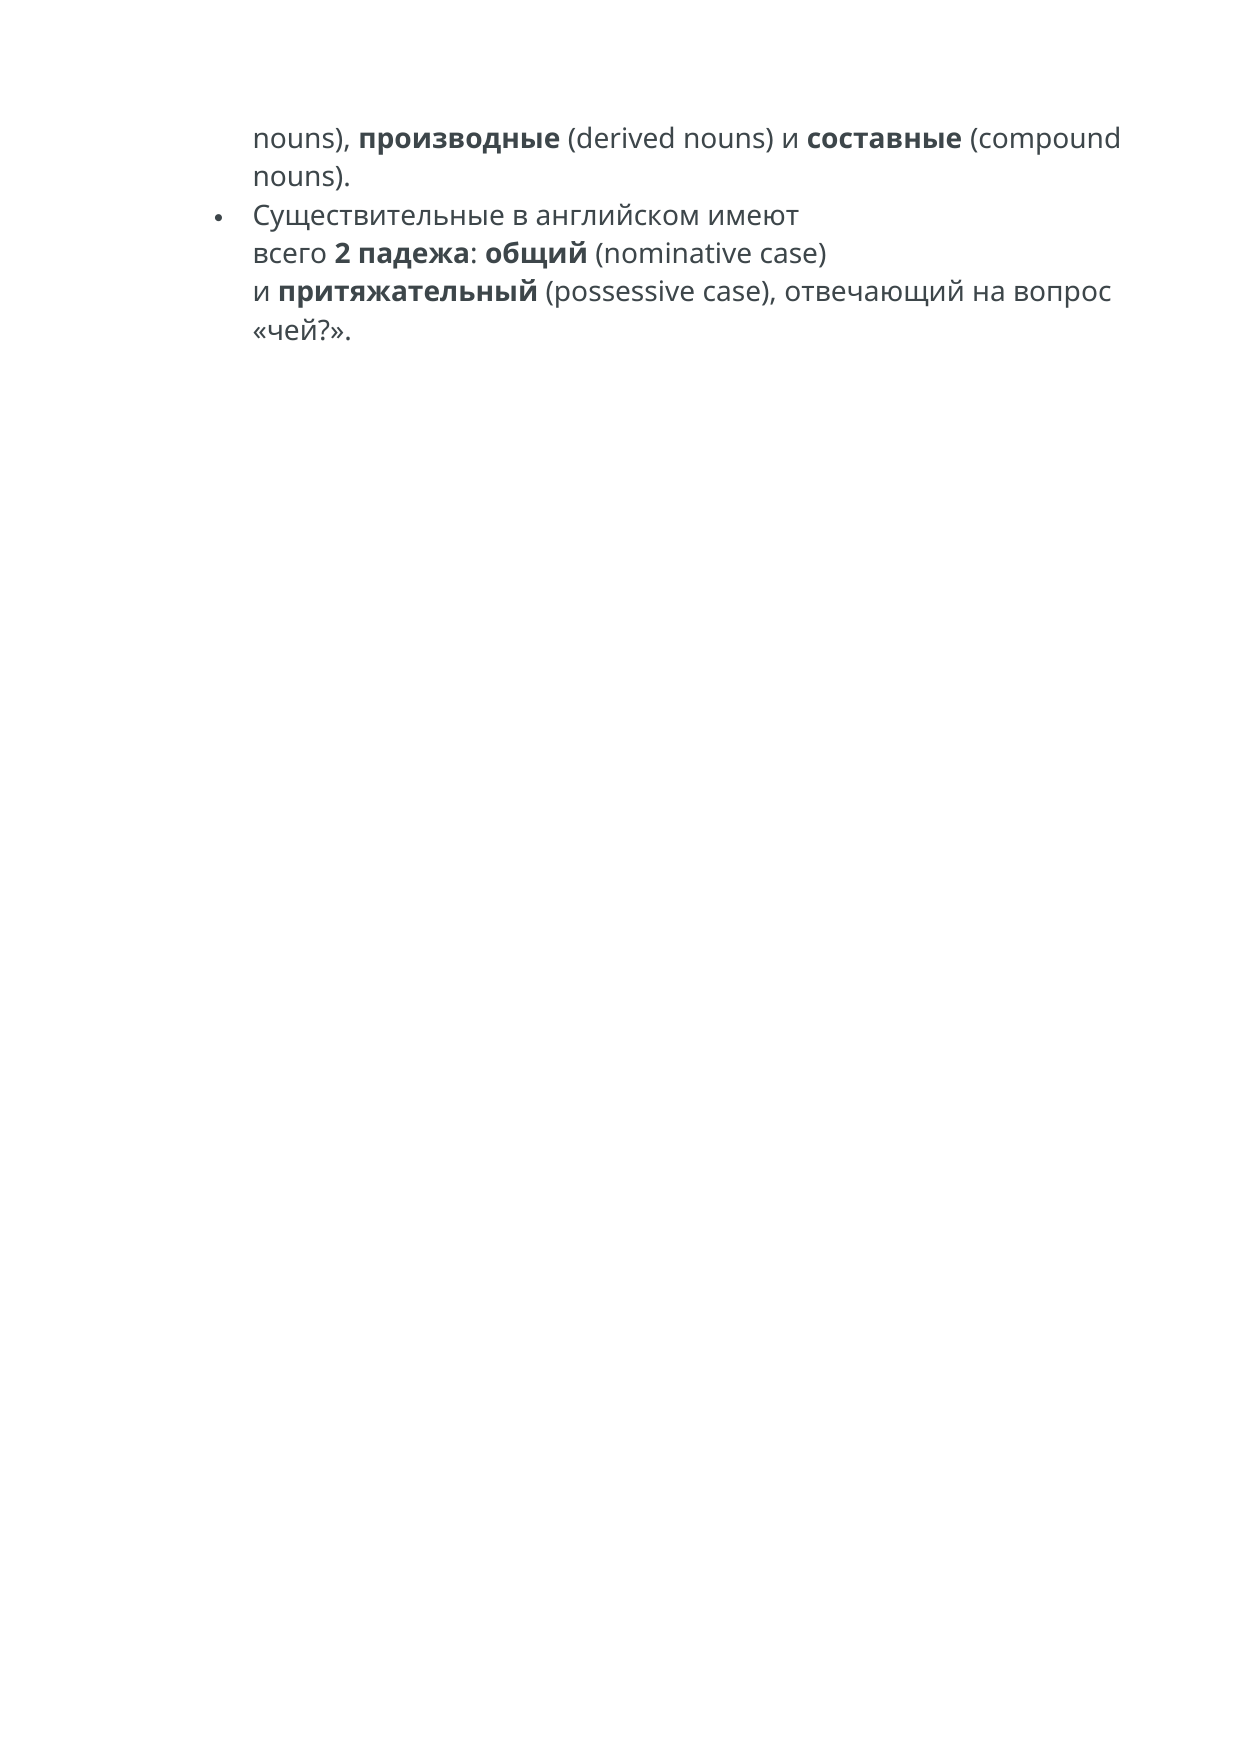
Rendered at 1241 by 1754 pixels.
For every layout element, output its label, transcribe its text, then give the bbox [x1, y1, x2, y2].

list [215, 118, 1152, 195]
list Существительные в английском имеют всего 2 падежа: общий (nominative case) и притяжательный (possessive case), отвечающий на вопрос «чей?». [215, 195, 1152, 348]
